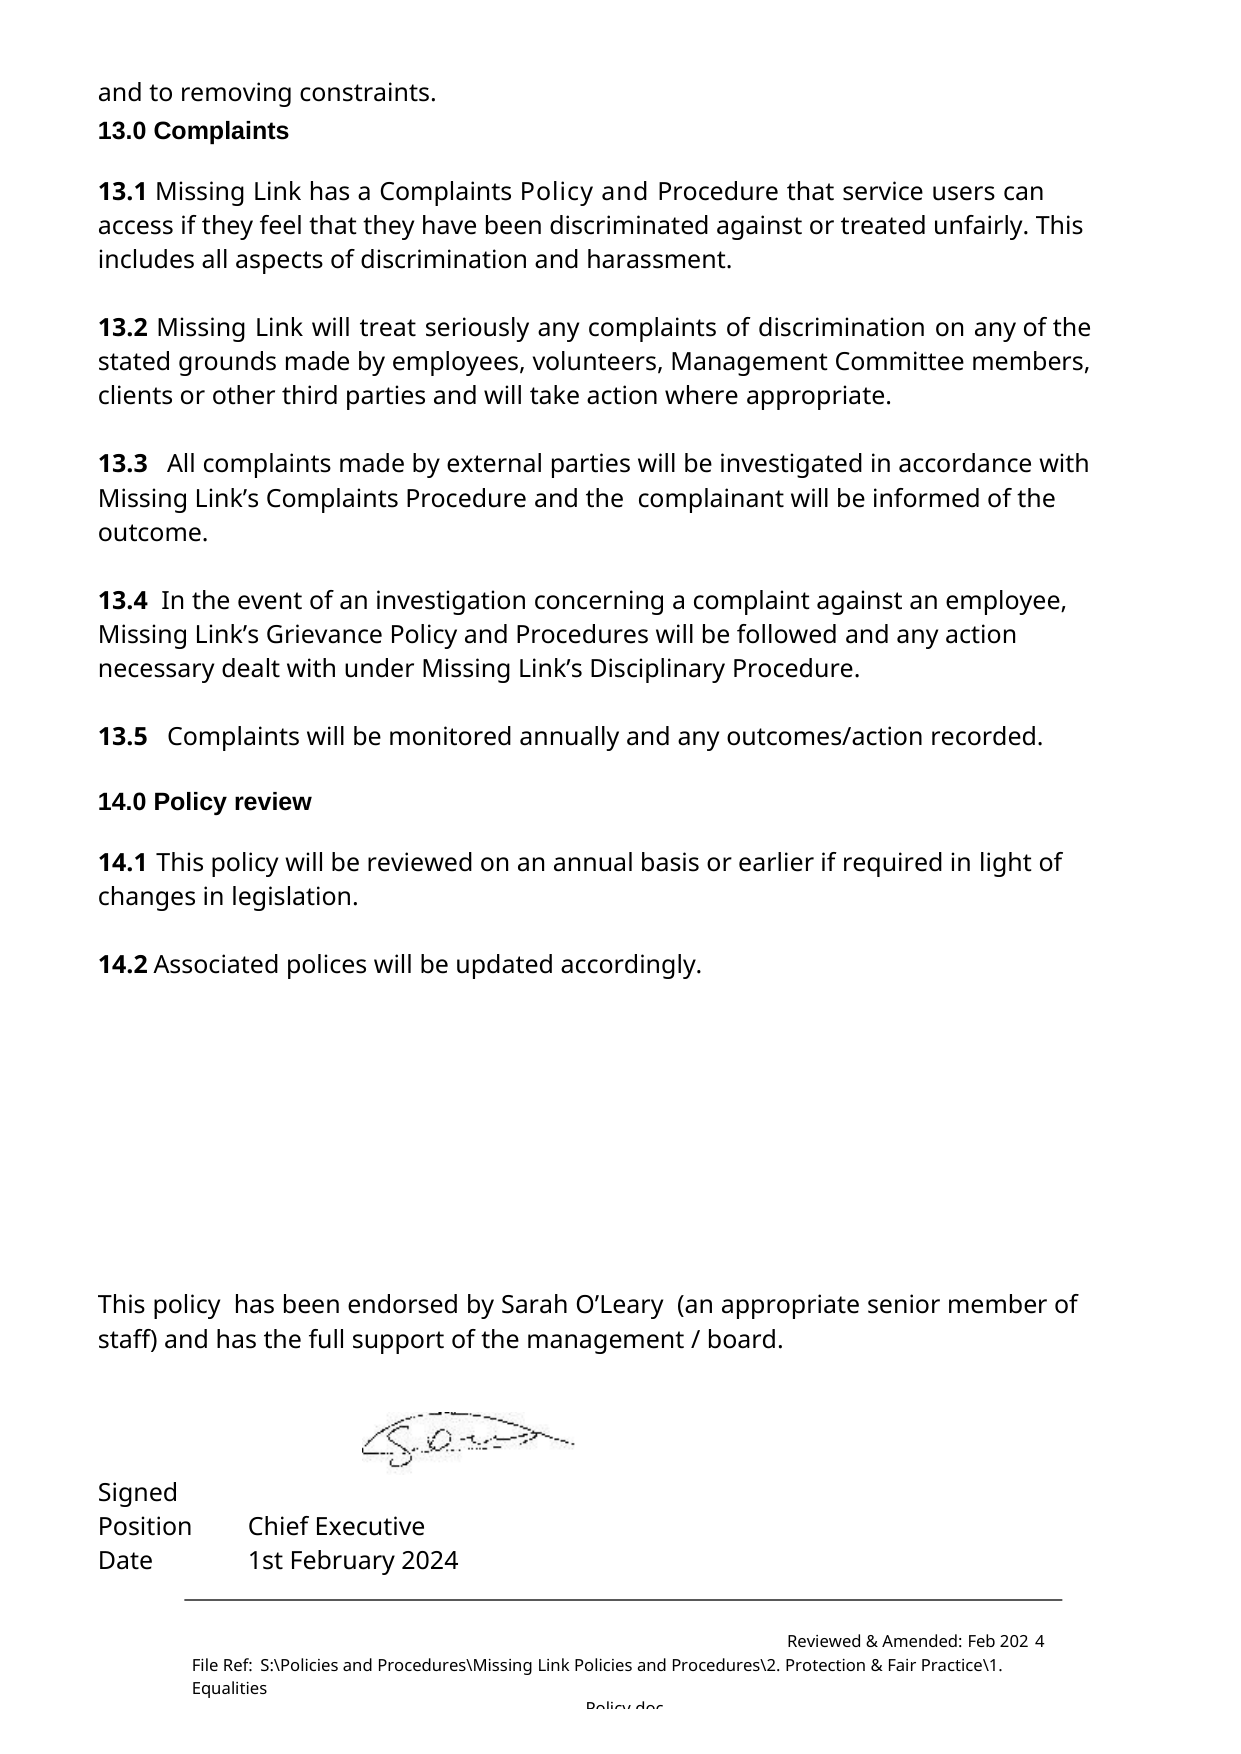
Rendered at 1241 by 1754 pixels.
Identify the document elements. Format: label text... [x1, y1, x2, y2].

list In the event of an investigation concerning a complaint against an employee, Missing Link’s Grievance Policy and Procedures will be followed and any action necessary dealt with under Missing Link’s Disciplinary Procedure. [98, 582, 1105, 685]
list Missing Link has a Complaints Policy and Procedure that service users can access if they feel that they have been discriminated against or treated unfairly. This includes all aspects of discrimination and harassment. [98, 174, 1106, 276]
text This policy has been endorsed by Sarah O’Leary (an appropriate senior member of staff) and has the full support of the management / board. [98, 1287, 1143, 1355]
picture [362, 1412, 575, 1475]
list Missing Link will treat seriously any complaints of discrimination on any of the stated grounds made by employees, volunteers, Management Committee members, clients or other third parties and will take action where appropriate. [98, 310, 1105, 412]
text Position Chief Executive [98, 1509, 563, 1543]
text Signed [75, 1412, 1165, 1509]
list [98, 75, 1106, 109]
subtitle Policy review [98, 787, 1165, 816]
list Complaints will be monitored annually and any outcomes/action recorded. [98, 719, 1106, 753]
text Date 1st February 2024 [98, 1543, 563, 1577]
list All complaints made by external parties will be investigated in accordance with Missing Link’s Complaints Procedure and the complainant will be informed of the outcome. [98, 446, 1105, 548]
list Associated polices will be updated accordingly. [98, 947, 1165, 981]
subtitle Complaints [98, 116, 1165, 145]
list This policy will be reviewed on an annual basis or earlier if required in light of changes in legislation. [98, 844, 1105, 912]
